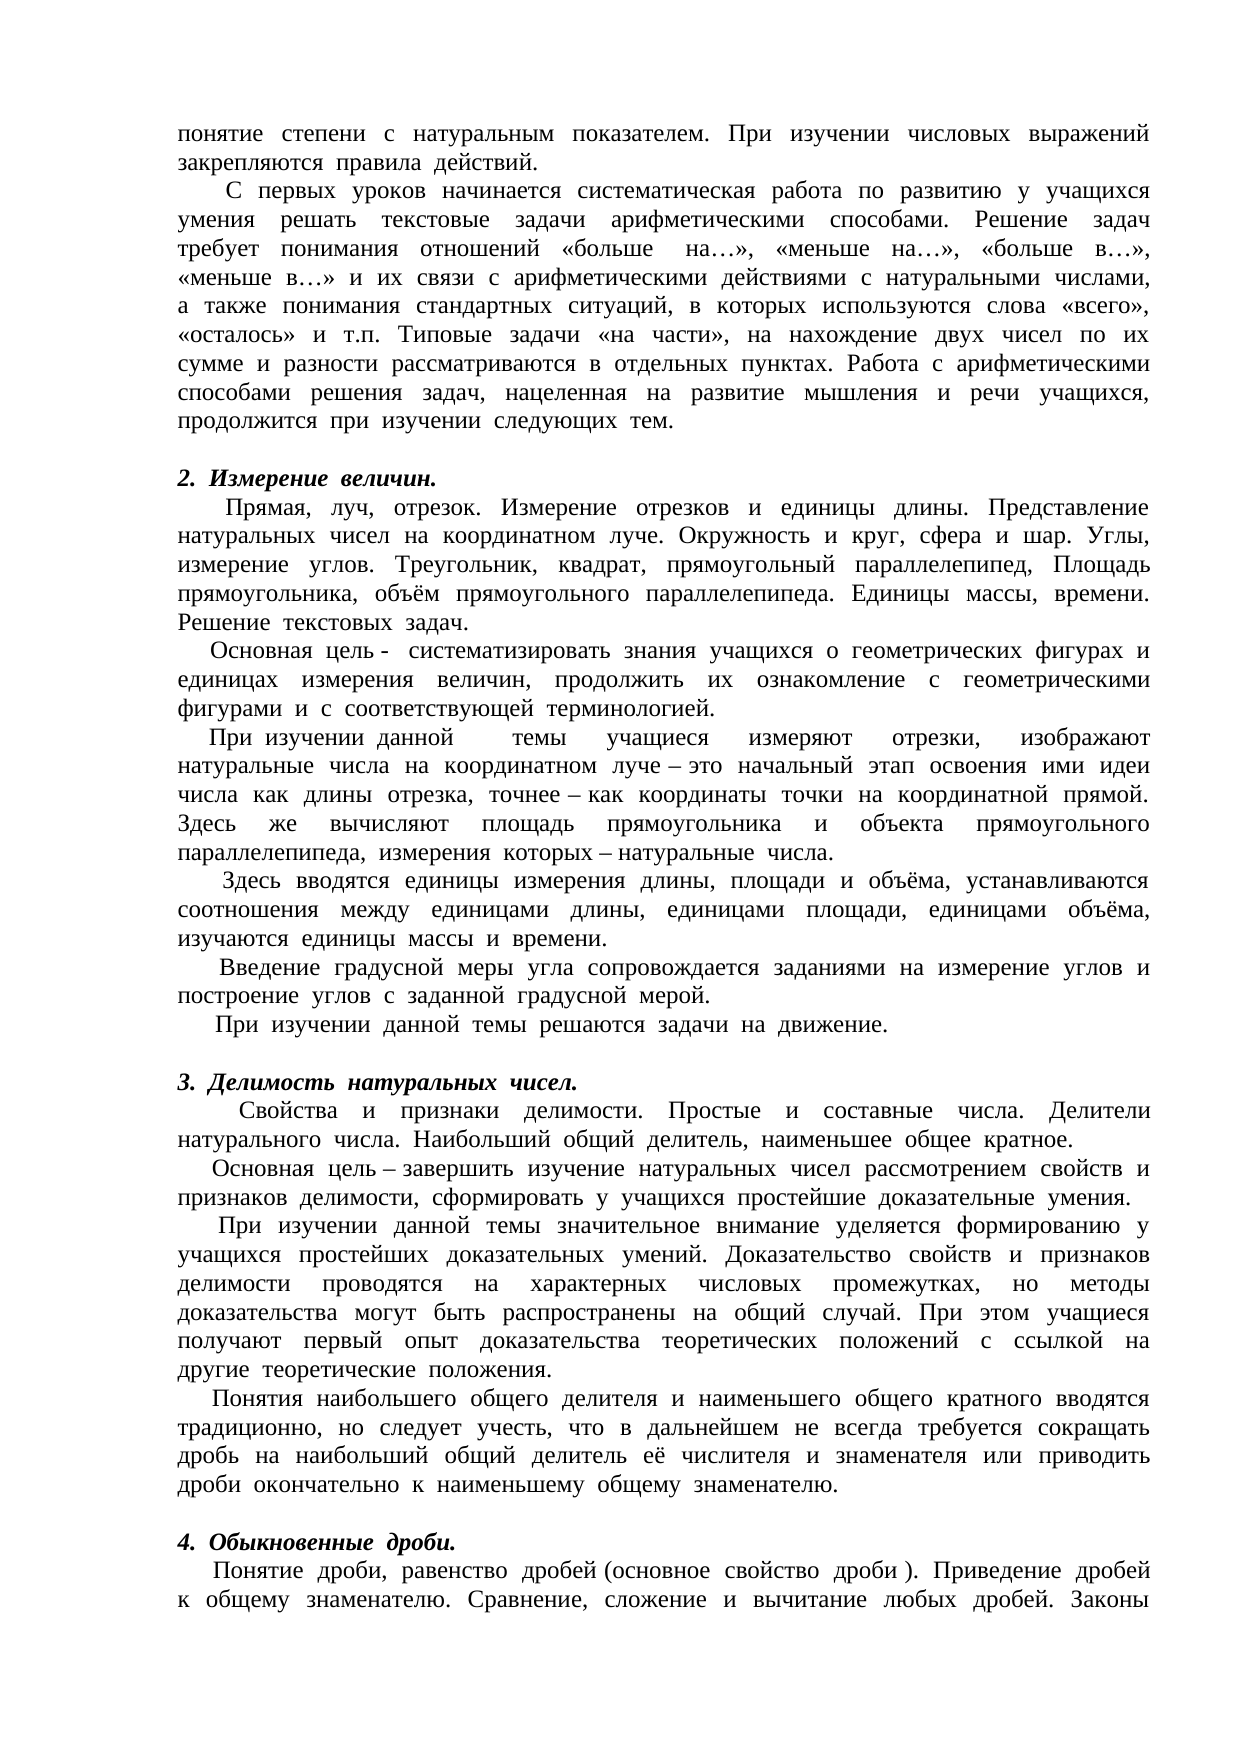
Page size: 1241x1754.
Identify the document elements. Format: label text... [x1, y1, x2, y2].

text При изучении данной темы учащиеся измеряют отрезки, изображают натуральные числа на координатном луче – это начальный этап освоения ими идеи числа как длины отрезка, точнее – как координаты точки на координатной прямой. Здесь же вычисляют площадь прямоугольника и объекта прямоугольного параллелепипеда, измерения которых – натуральные числа. [177, 722, 1152, 866]
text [177, 1556, 1152, 1613]
text 2. Измерение величин. [177, 463, 1152, 492]
text Введение градусной меры угла сопровождается заданиями на измерение углов и построение углов с заданной градусной мерой. [177, 952, 1152, 1009]
text Прямая, луч, отрезок. Измерение отрезков и единицы длины. Представление натуральных чисел на координатном луче. Окружность и круг, сфера и шар. Углы, измерение углов. Треугольник, квадрат, прямоугольный параллелепипед, Площадь прямоугольника, объём прямоугольного параллелепипеда. Единицы массы, времени. Решение текстовых задач. [177, 492, 1152, 636]
text 4. Обыкновенные дроби. [177, 1527, 1152, 1556]
text 3. Делимость натуральных чисел. [177, 1067, 1152, 1096]
text Основная цель - систематизировать знания учащихся о геометрических фигурах и единицах измерения величин, продолжить их ознакомление с геометрическими фигурами и с соответствующей терминологией. [177, 636, 1152, 722]
text Здесь вводятся единицы измерения длины, площади и объёма, устанавливаются соотношения между единицами длины, единицами площади, единицами объёма, изучаются единицы массы и времени. [177, 866, 1152, 952]
text При изучении данной темы решаются задачи на движение. [177, 1009, 1152, 1038]
text При изучении данной темы значительное внимание уделяется формированию у учащихся простейших доказательных умений. Доказательство свойств и признаков делимости проводятся на характерных числовых промежутках, но методы доказательства могут быть распространены на общий случай. При этом учащиеся получают первый опыт доказательства теоретических положений с ссылкой на другие теоретические положения. [177, 1211, 1152, 1383]
text Понятия наибольшего общего делителя и наименьшего общего кратного вводятся традиционно, но следует учесть, что в дальнейшем не всегда требуется сокращать дробь на наибольший общий делитель её числителя и знаменателя или приводить дроби окончательно к наименьшему общему знаменателю. [177, 1383, 1152, 1498]
text С первых уроков начинается систематическая работа по развитию у учащихся умения решать текстовые задачи арифметическими способами. Решение задач требует понимания отношений «больше на…», «меньше на…», «больше в…», «меньше в…» и их связи с арифметическими действиями с натуральными числами, а также понимания стандартных ситуаций, в которых используются слова «всего», «осталось» и т.п. Типовые задачи «на части», на нахождение двух чисел по их сумме и разности рассматриваются в отдельных пунктах. Работа с арифметическими способами решения задач, нацеленная на развитие мышления и речи учащихся, продолжится при изучении следующих тем. [177, 176, 1152, 434]
text Основная цель – завершить изучение натуральных чисел рассмотрением свойств и признаков делимости, сформировать у учащихся простейшие доказательные умения. [177, 1153, 1152, 1211]
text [177, 118, 1152, 176]
text Свойства и признаки делимости. Простые и составные числа. Делители натурального числа. Наибольший общий делитель, наименьшее общее кратное. [177, 1096, 1152, 1153]
